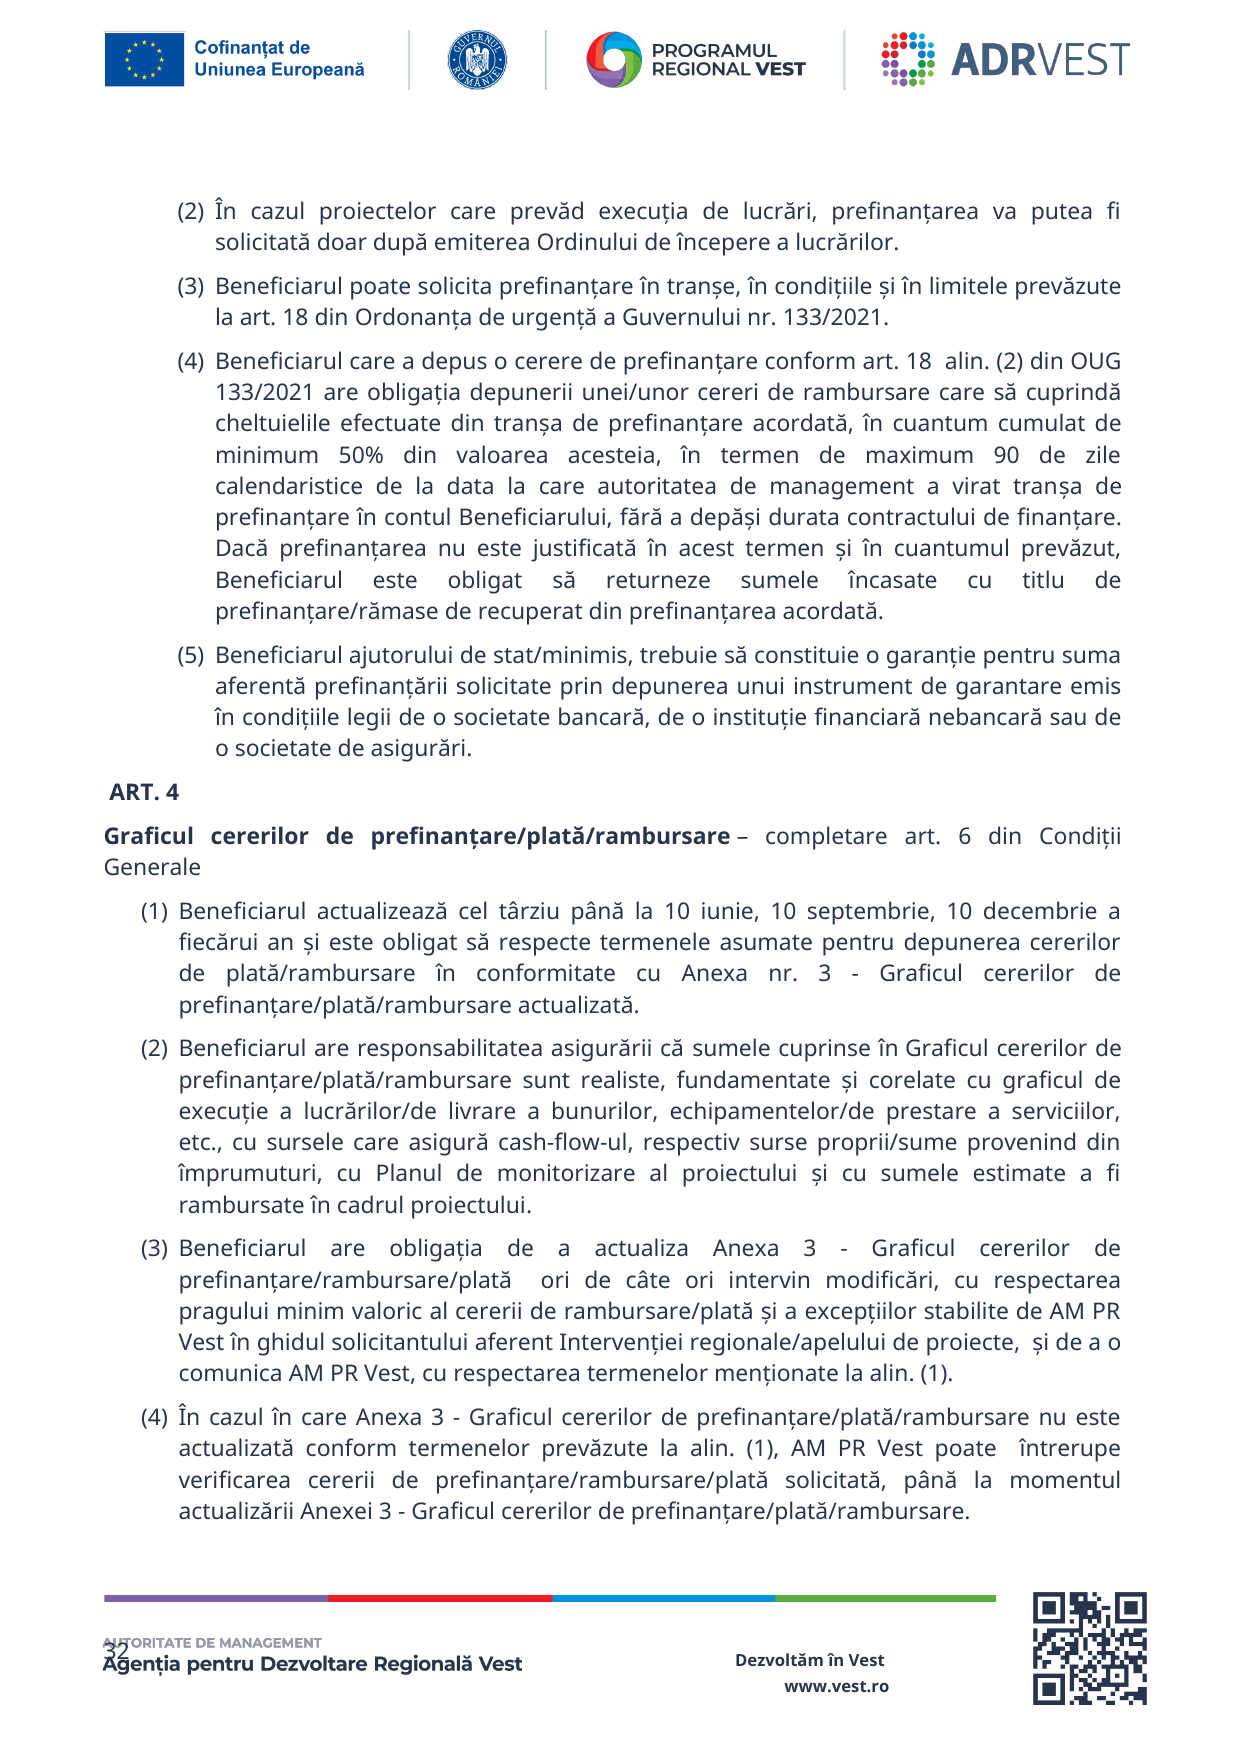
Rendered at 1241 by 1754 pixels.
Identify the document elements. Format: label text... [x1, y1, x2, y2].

list Beneficiarul are responsabilitatea asigurării că sumele cuprinse în Graficul cererilor de prefinanțare/plată/rambursare sunt realiste, fundamentate și corelate cu graficul de execuție a lucrărilor/de livrare a bunurilor, echipamentelor/de prestare a serviciilor, etc., cu sursele care asigură cash-flow-ul, respectiv surse proprii/sume provenind din împrumuturi, cu Planul de monitorizare al proiectului și cu sumele estimate a fi rambursate în cadrul proiectului. [141, 1032, 1122, 1220]
list Beneficiarul care a depus o cerere de prefinanţare conform art. 18 alin. (2) din OUG 133/2021 are obligaţia depunerii unei/unor cereri de rambursare care să cuprindă cheltuielile efectuate din tranşa de prefinanţare acordată, în cuantum cumulat de minimum 50% din valoarea acesteia, în termen de maximum 90 de zile calendaristice de la data la care autoritatea de management a virat tranşa de prefinanţare în contul Beneficiarului, fără a depăşi durata contractului de finanţare. Dacă prefinanțarea nu este justificată în acest termen și în cuantumul prevăzut, Beneficiarul este obligat să returneze sumele încasate cu titlu de prefinanțare/rămase de recuperat din prefinanțarea acordată. [177, 345, 1122, 626]
list Beneficiarul actualizează cel târziu până la 10 iunie, 10 septembrie, 10 decembrie a fiecărui an și este obligat să respecte termenele asumate pentru depunerea cererilor de plată/rambursare în conformitate cu Anexa nr. 3 - Graficul cererilor de prefinanțare/plată/rambursare actualizată. [141, 895, 1122, 1020]
picture [1025, 1583, 1156, 1714]
list Beneficiarul are obligația de a actualiza Anexa 3 - Graficul cererilor de prefinanțare/rambursare/plată ori de câte ori intervin modificări, cu respectarea pragului minim valoric al cererii de rambursare/plată și a excepțiilor stabilite de AM PR Vest în ghidul solicitantului aferent Intervenției regionale/apelului de proiecte, și de a o comunica AM PR Vest, cu respectarea termenelor menționate la alin. (1). [141, 1232, 1122, 1389]
picture [103, 30, 1131, 90]
list Beneficiarul ajutorului de stat/minimis, trebuie să constituie o garanție pentru suma aferentă prefinanțării solicitate prin depunerea unui instrument de garantare emis în condițiile legii de o societate bancară, de o instituție financiară nebancară sau de o societate de asigurări. [177, 639, 1122, 764]
text Graficul cererilor de prefinanțare/plată/rambursare – completare art. 6 din Condiții Generale [103, 820, 1122, 882]
list În cazul în care Anexa 3 - Graficul cererilor de prefinanțare/plată/rambursare nu este actualizată conform termenelor prevăzute la alin. (1), AM PR Vest poate întrerupe verificarea cererii de prefinanțare/rambursare/plată solicitată, până la momentul actualizării Anexei 3 - Graficul cererilor de prefinanțare/plată/rambursare. [141, 1401, 1122, 1526]
text ART. 4 [103, 776, 1122, 807]
list Beneficiarul poate solicita prefinanțare în tranșe, în condițiile și în limitele prevăzute la art. 18 din Ordonanţa de urgenţă a Guvernului nr. 133/2021. [177, 270, 1122, 332]
list În cazul proiectelor care prevăd execuția de lucrări, prefinanțarea va putea fi solicitată doar după emiterea Ordinului de începere a lucrărilor. [177, 195, 1122, 257]
